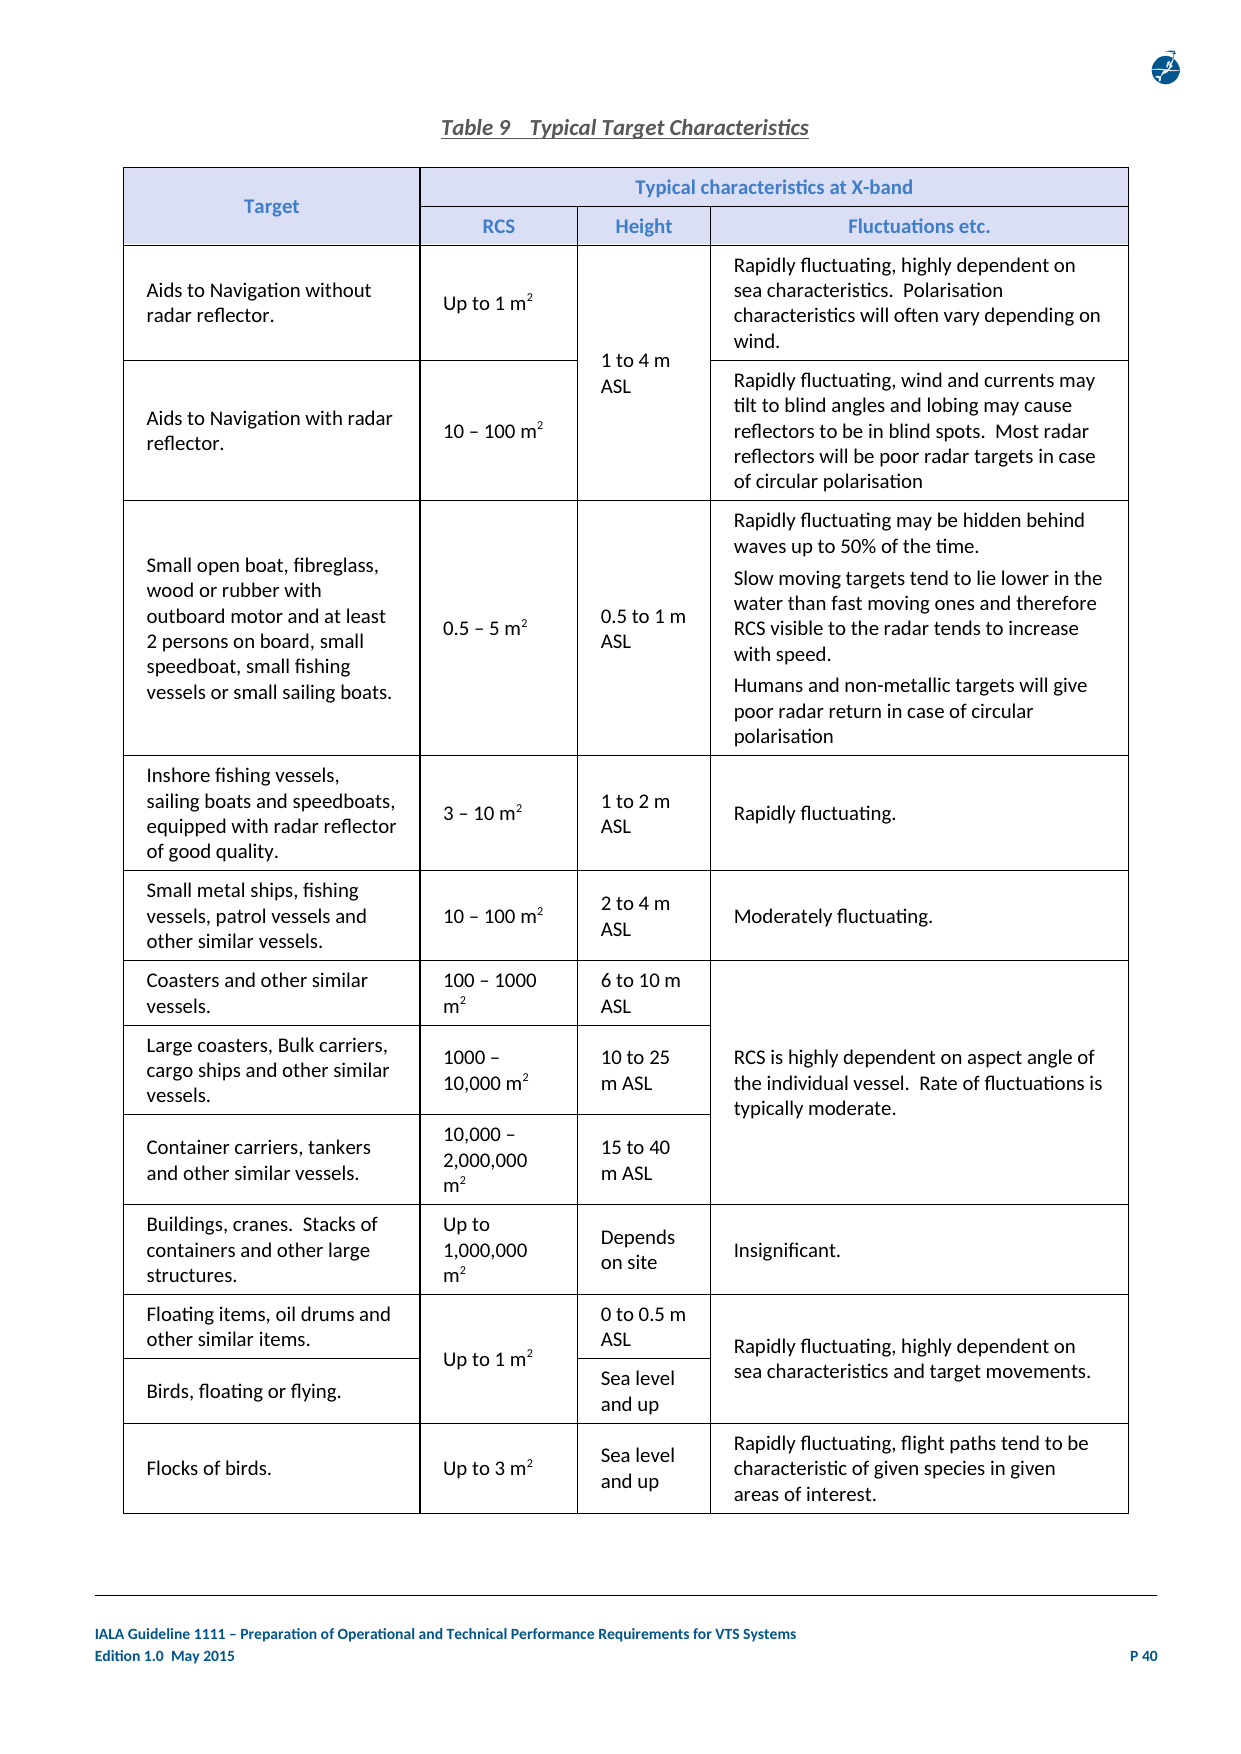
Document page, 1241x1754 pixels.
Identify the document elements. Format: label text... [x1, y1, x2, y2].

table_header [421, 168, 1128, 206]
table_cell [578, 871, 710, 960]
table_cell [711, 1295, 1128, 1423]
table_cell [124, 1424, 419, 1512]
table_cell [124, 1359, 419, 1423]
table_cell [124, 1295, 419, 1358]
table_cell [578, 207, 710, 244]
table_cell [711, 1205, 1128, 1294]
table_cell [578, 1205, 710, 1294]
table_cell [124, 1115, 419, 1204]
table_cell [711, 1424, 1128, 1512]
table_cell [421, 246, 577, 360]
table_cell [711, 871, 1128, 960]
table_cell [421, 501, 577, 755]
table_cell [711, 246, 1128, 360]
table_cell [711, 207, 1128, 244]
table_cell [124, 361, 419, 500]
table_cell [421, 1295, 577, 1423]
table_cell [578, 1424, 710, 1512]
picture [1120, 0, 1239, 119]
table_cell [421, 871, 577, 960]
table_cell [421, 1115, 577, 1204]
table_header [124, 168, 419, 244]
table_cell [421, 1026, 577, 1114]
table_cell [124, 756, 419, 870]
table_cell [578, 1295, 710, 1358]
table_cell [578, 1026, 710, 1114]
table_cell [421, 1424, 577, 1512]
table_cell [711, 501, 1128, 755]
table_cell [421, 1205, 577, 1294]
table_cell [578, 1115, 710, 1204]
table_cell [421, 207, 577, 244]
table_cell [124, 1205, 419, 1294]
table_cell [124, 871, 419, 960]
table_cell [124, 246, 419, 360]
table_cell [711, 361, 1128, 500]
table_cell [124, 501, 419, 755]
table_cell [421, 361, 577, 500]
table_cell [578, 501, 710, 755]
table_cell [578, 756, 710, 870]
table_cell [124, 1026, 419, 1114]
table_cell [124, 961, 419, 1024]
text Typical Target Characteristics [94, 113, 1157, 142]
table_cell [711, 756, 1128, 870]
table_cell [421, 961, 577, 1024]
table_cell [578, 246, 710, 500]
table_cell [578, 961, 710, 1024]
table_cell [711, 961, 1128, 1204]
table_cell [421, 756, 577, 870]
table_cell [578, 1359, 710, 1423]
